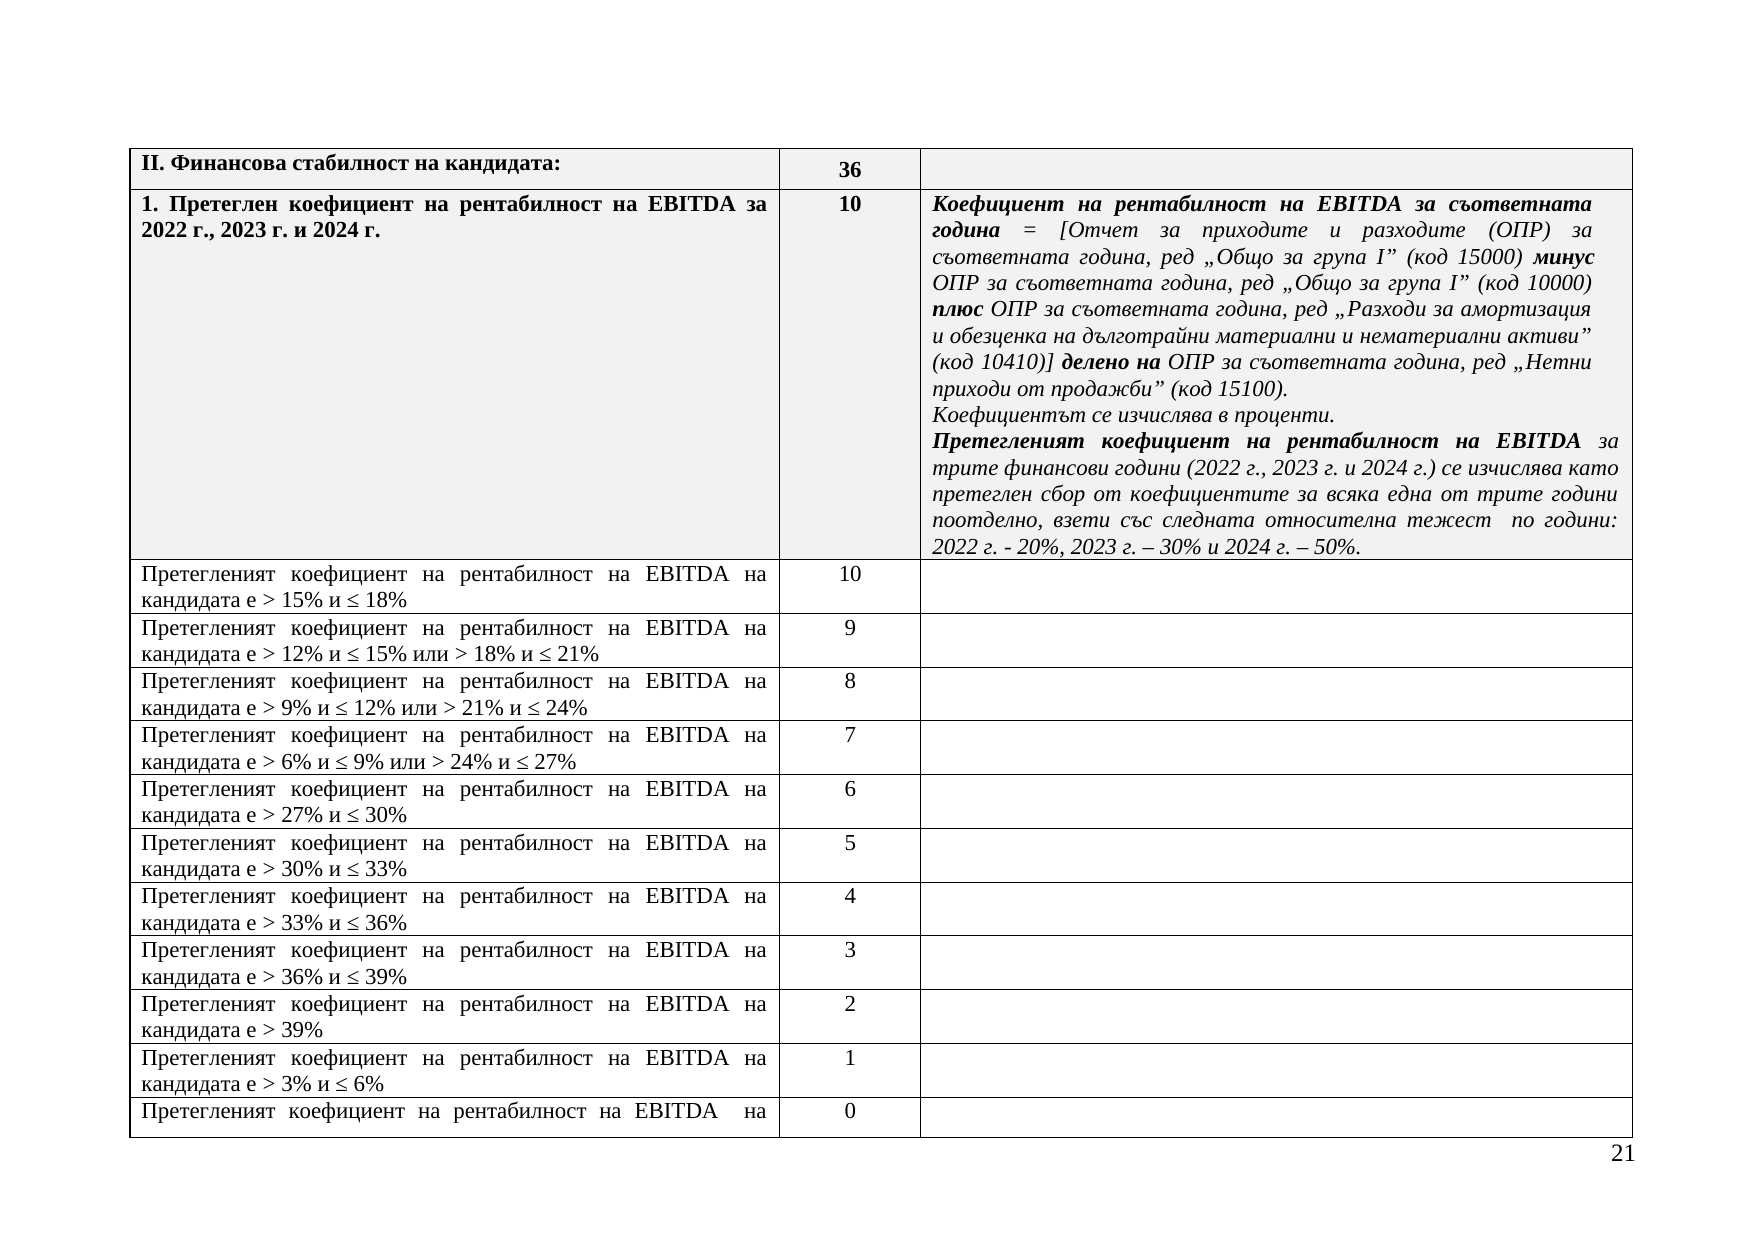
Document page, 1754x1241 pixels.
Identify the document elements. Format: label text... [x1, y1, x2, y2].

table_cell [131, 1098, 779, 1137]
table_cell [921, 1044, 1632, 1097]
table_cell [921, 149, 1632, 189]
table_cell 10 [780, 190, 920, 559]
table_cell 1. Претеглен коефициент на рентабилност на EBITDA за 2022 г., 2023 г. и 2024 г. [131, 190, 779, 559]
table_cell 8 [780, 668, 920, 720]
table_cell [921, 936, 1632, 989]
table_cell II. Финансова стабилност на кандидата: [131, 149, 779, 189]
table_cell 10 [780, 560, 920, 613]
table_cell 36 [780, 149, 920, 189]
table_cell Претегленият коефициент на рентабилност на EBITDA на кандидата е > 30% и ≤ 33% [131, 829, 779, 882]
table_cell 4 [780, 883, 920, 935]
table_cell Претегленият коефициент на рентабилност на EBITDA на кандидата е > 33% и ≤ 36% [131, 883, 779, 935]
table_cell Претегленият коефициент на рентабилност на EBITDA на кандидата е > 3% и ≤ 6% [131, 1044, 779, 1097]
table_cell Претегленият коефициент на рентабилност на EBITDA на кандидата е > 15% и ≤ 18% [131, 560, 779, 613]
table_cell 0 [780, 1098, 920, 1137]
table_cell Претегленият коефициент на рентабилност на EBITDA на кандидата е > 6% и ≤ 9% или > 24% и ≤ 27% [131, 721, 779, 774]
table_cell [921, 883, 1632, 935]
table_cell 2 [780, 990, 920, 1043]
table_cell 6 [780, 775, 920, 828]
table_cell Претегленият коефициент на рентабилност на EBITDA на кандидата е > 27% и ≤ 30% [131, 775, 779, 828]
table_cell 9 [780, 614, 920, 667]
table_cell Претегленият коефициент на рентабилност на EBITDA на кандидата е > 39% [131, 990, 779, 1043]
table_cell 1 [780, 1044, 920, 1097]
table_cell [921, 560, 1632, 613]
table_cell Коефициент на рентабилност на EBITDA за съответната година = [Отчет за приходите и разходите (ОПР) за съответната година, ред „Общо за група I” (код 15000) минус ОПР за съответната година, ред „Общо за група I” (код 10000) плюс ОПР за съответната година, ред „Разходи за амортизация и обезценка на дълготрайни материални и нематериални активи” (код 10410)] делено на ОПР за съответната година, ред „Нетни приходи от продажби” (код 15100). Коефициентът се изчислява в проценти. Претегленият коефициент на рентабилност на EBITDA за трите финансови години (2022 г., 2023 г. и 2024 г.) се изчислява като претеглен сбор от коефициентите за всяка една от трите години поотделно, взети със следната относителна тежест по години: 2022 г. - 20%, 2023 г. – 30% и 2024 г. – 50%. [921, 190, 1632, 559]
table_cell [921, 1098, 1632, 1137]
table_cell [921, 721, 1632, 774]
table_cell [921, 775, 1632, 828]
table_cell Претегленият коефициент на рентабилност на EBITDA на кандидата е > 36% и ≤ 39% [131, 936, 779, 989]
table_cell [921, 829, 1632, 882]
table_cell [921, 990, 1632, 1043]
table_cell Претегленият коефициент на рентабилност на EBITDA на кандидата е > 9% и ≤ 12% или > 21% и ≤ 24% [131, 668, 779, 720]
table_cell [921, 614, 1632, 667]
table_cell Претегленият коефициент на рентабилност на EBITDA на кандидата е > 12% и ≤ 15% или > 18% и ≤ 21% [131, 614, 779, 667]
table_cell 7 [780, 721, 920, 774]
table_cell 5 [780, 829, 920, 882]
table_cell [921, 668, 1632, 720]
table_cell 3 [780, 936, 920, 989]
